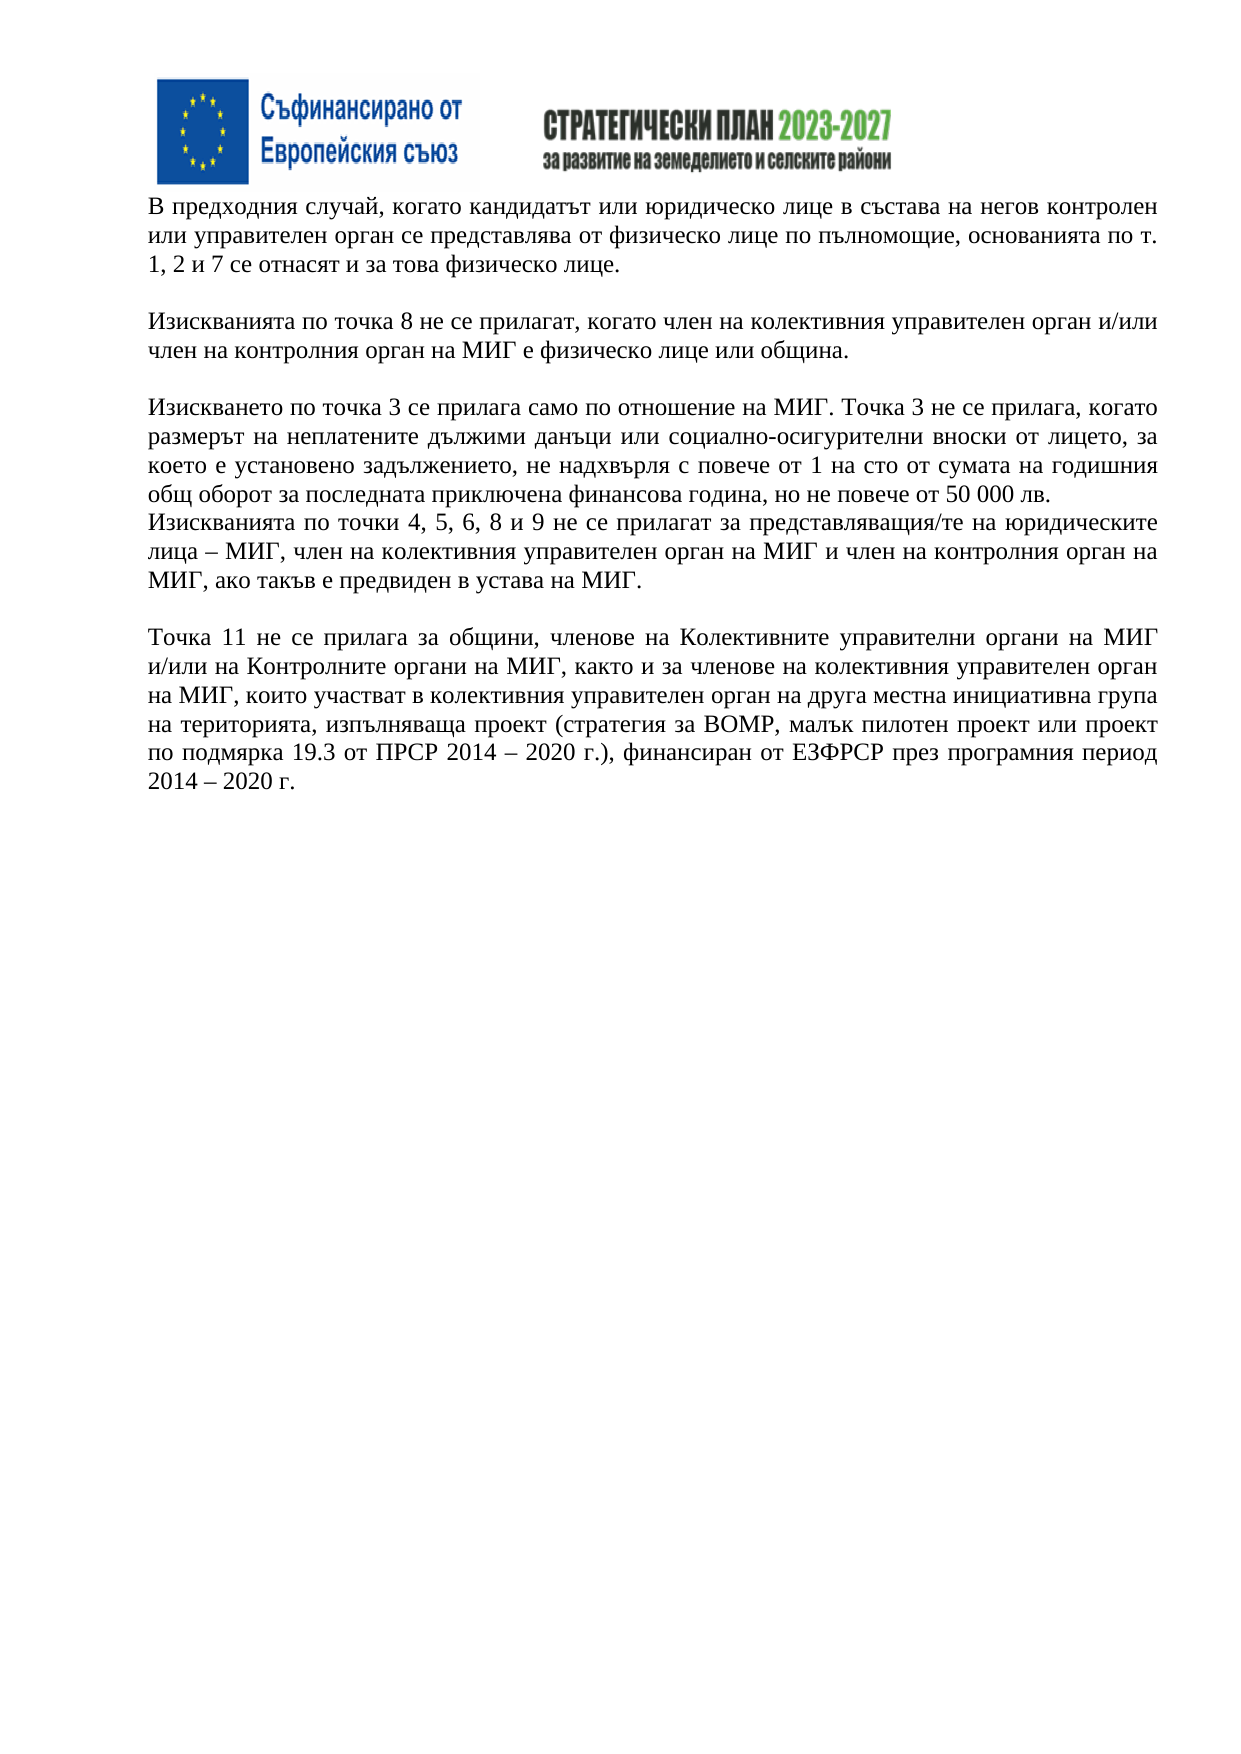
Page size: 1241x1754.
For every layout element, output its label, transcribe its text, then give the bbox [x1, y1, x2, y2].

picture [153, 73, 481, 192]
text Изискванията по точки 4, 5, 6, 8 и 9 не се прилагат за представляващия/те на юридическите лица – МИГ, член на колективния управителен орган на МИГ и член на контролния орган на МИГ, ако такъв е предвиден в устава на МИГ. [148, 507, 1159, 594]
text Точка 11 не се прилага за общини, членове на Колективните управителни органи на МИГ и/или на Контролните органи на МИГ, както и за членове на колективния управителен орган на МИГ, които участват в колективния управителен орган на друга местна инициативна група на територията, изпълняваща проект (стратегия за ВОМР, малък пилотен проект или проект по подмярка 19.3 от ПРСР 2014 – 2020 г.), финансиран от ЕЗФРСР през програмния период 2014 – 2020 г. [148, 622, 1159, 795]
picture [542, 88, 892, 192]
text Изискването по точка 3 се прилага само по отношение на МИГ. Точка 3 не се прилага, когато размерът на неплатените дължими данъци или социално-осигурителни вноски от лицето, за което е установено задължението, не надхвърля с повече от 1 на сто от сумата на годишния общ оборот за последната приключена финансова година, но не повече от 50 000 лв. [148, 392, 1159, 507]
text В предходния случай, когато кандидатът или юридическо лице в състава на негов контролен или управителен орган се представлява от физическо лице по пълномощие, основанията по т. 1, 2 и 7 се отнасят и за това физическо лице. [148, 191, 1159, 277]
text Изискванията по точка 8 не се прилагат, когато член на колективния управителен орган и/или член на контролния орган на МИГ е физическо лице или община. [148, 306, 1159, 364]
